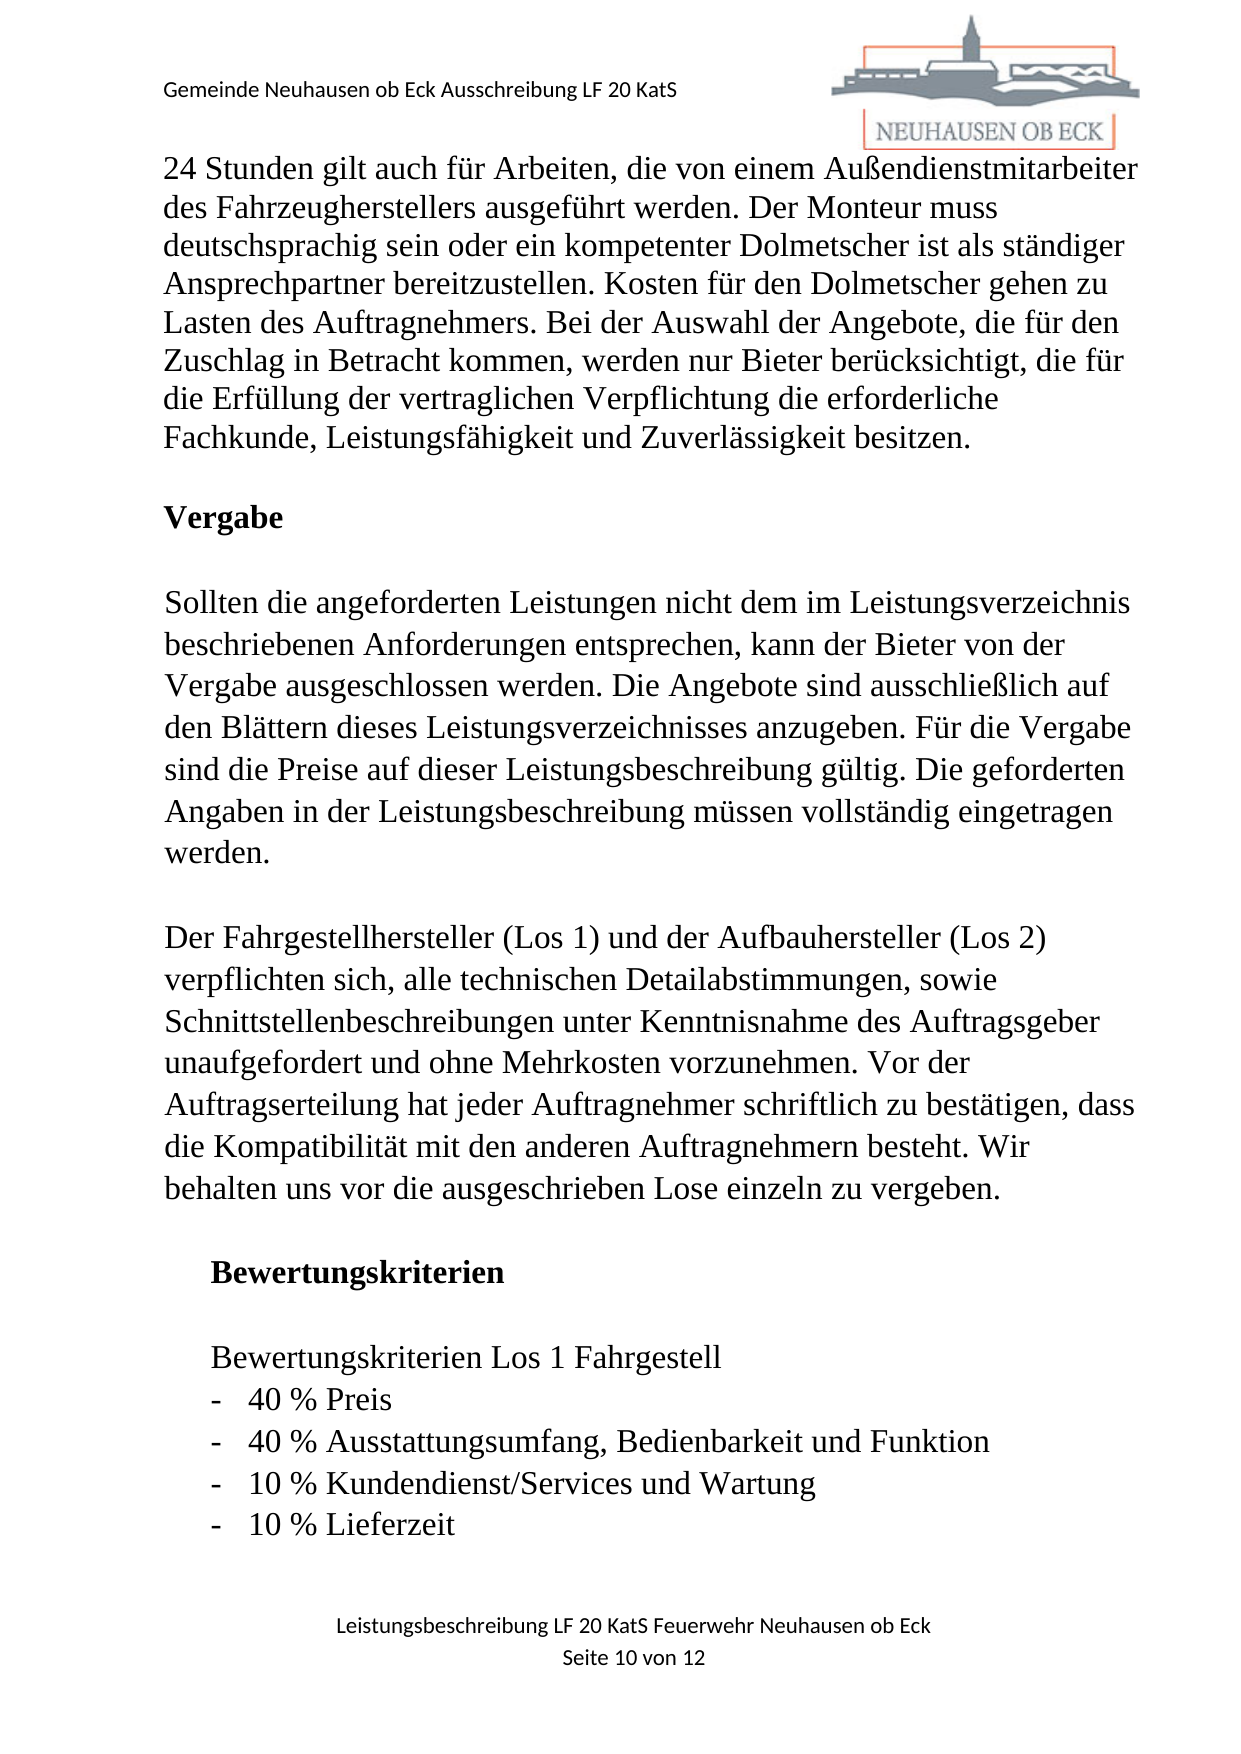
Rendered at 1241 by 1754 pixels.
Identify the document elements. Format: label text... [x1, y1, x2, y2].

list 10 % Kundendienst/Services und Wartung [210, 1463, 1139, 1501]
list 10 % Lieferzeit [210, 1505, 1139, 1543]
text Sollten die angeforderten Leistungen nicht dem im Leistungsverzeichnis beschriebenen Anforderungen entsprechen, kann der Bieter von der Vergabe ausgeschlossen werden. Die Angebote sind ausschließlich auf den Blättern dieses Leistungsverzeichnisses anzugeben. Für die Vergabe sind die Preise auf dieser Leistungsbeschreibung gültig. Die geforderten Angaben in der Leistungsbeschreibung müssen vollständig eingetragen werden. [164, 582, 1139, 871]
picture [831, 14, 1140, 150]
text Vergabe [163, 497, 1139, 536]
list 40 % Ausstattungsumfang, Bedienbarkeit und Funktion [210, 1421, 1139, 1459]
text Bewertungskriterien [210, 1252, 1139, 1291]
text Bewertungskriterien Los 1 Fahrgestell [210, 1337, 1139, 1375]
list 40 % Preis [210, 1379, 1139, 1418]
text Der Fahrgestellhersteller (Los 1) und der Aufbauhersteller (Los 2) verpflichten sich, alle technischen Detailabstimmungen, sowie Schnittstellenbeschreibungen unter Kenntnisnahme des Auftragsgeber unaufgefordert und ohne Mehrkosten vorzunehmen. Vor der Auftragserteilung hat jeder Auftragnehmer schriftlich zu bestätigen, dass die Kompatibilität mit den anderen Auftragnehmern besteht. Wir behalten uns vor die ausgeschrieben Lose einzeln zu vergeben. [164, 917, 1139, 1206]
